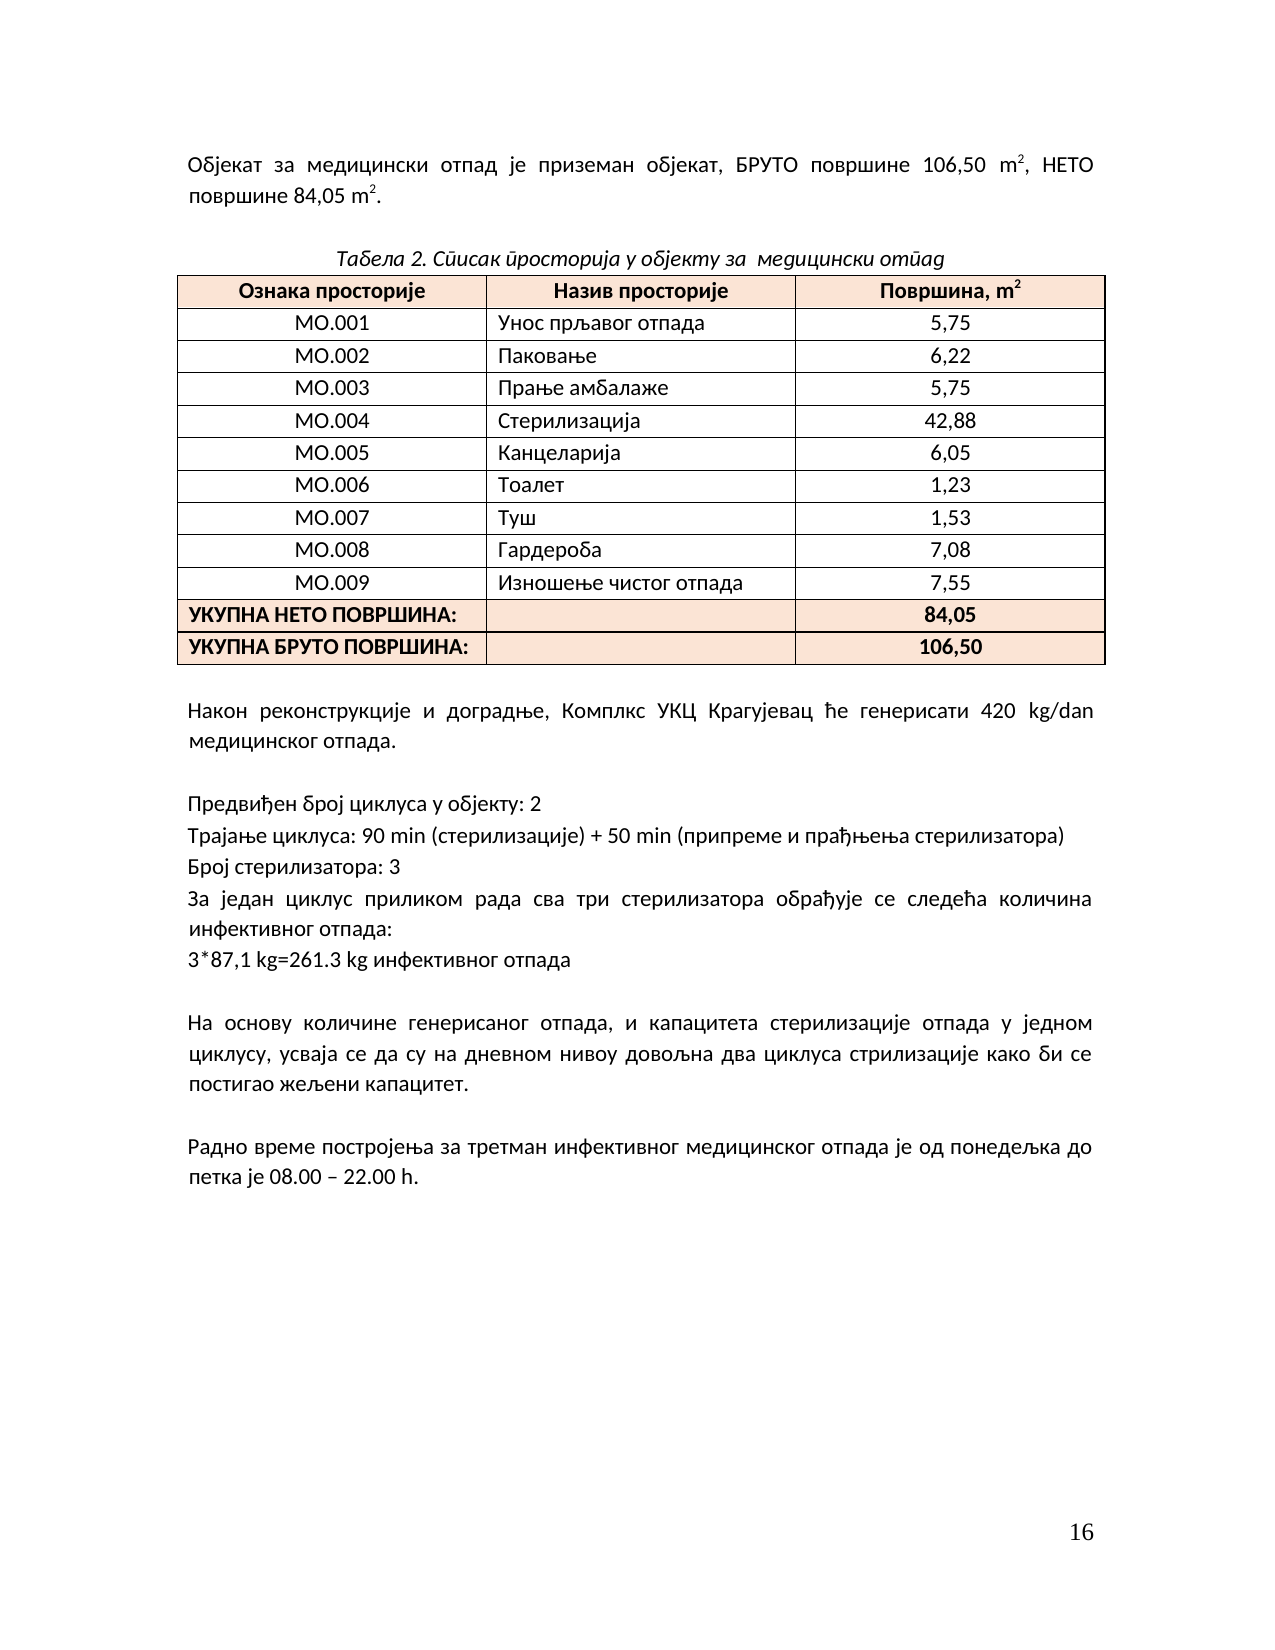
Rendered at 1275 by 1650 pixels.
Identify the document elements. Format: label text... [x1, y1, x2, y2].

table_cell Изношење чистог отпада [487, 568, 795, 599]
text Трајање циклуса: 90 min (стерилизације) + 50 min (припреме и прађњења стерилизатора) [187, 821, 1094, 849]
table_cell Тоалет [487, 471, 795, 502]
table_cell МО.002 [178, 341, 486, 372]
table_cell Гардероба [487, 535, 795, 567]
table_cell УКУПНА БРУТО ПОВРШИНА: [178, 633, 486, 664]
table_cell Прање амбалаже [487, 373, 795, 405]
table_cell 1,53 [796, 503, 1104, 534]
text За један циклус приликом рада сва три стерилизатора обрађује се следећа количина инфективног отпада: [187, 884, 1094, 942]
table_cell 6,05 [796, 438, 1104, 469]
table_cell 84,05 [796, 600, 1104, 631]
table_cell 42,88 [796, 406, 1104, 437]
table_cell МО.009 [178, 568, 486, 599]
table_cell Канцеларија [487, 438, 795, 469]
table_cell 5,75 [796, 373, 1104, 405]
text Објекат за медицински отпад је приземан објекат, БРУТО површине 106,50 m2, НЕТО површине 84,05 m2. [187, 151, 1094, 209]
text 3*87,1 kg=261.3 kg инфективног отпада [187, 946, 1094, 973]
table_cell 7,55 [796, 568, 1104, 599]
table_cell 1,23 [796, 471, 1104, 502]
text Предвиђен број циклуса у објекту: 2 [187, 789, 1094, 817]
table_cell Туш [487, 503, 795, 534]
text Након реконструкције и доградње, Комплкс УКЦ Крагујевац ће генерисати 420 kg/dan медицинског отпада. [187, 696, 1094, 754]
table_cell 7,08 [796, 535, 1104, 567]
text На основу количине генерисаног отпада, и капацитета стерилизације отпада у једном циклусу, усваја се да су на дневном нивоу довољна два циклуса стрилизације како би се постигао жељени капацитет. [187, 1008, 1094, 1097]
table_cell МО.006 [178, 471, 486, 502]
table_cell 6,22 [796, 341, 1104, 372]
table_cell 5,75 [796, 309, 1104, 340]
table_cell 106,50 [796, 633, 1104, 664]
table_cell [487, 633, 795, 664]
text Радно време постројења за третман инфективног медицинског отпада је од понедељка до петка је 08.00 – 22.00 h. [187, 1132, 1094, 1190]
table_cell МО.004 [178, 406, 486, 437]
table_cell МО.003 [178, 373, 486, 405]
table_cell Стерилизација [487, 406, 795, 437]
table_cell Унос прљавог отпада [487, 309, 795, 340]
table_header Назив просторије [487, 276, 795, 307]
table_cell МО.005 [178, 438, 486, 469]
table_cell МО.008 [178, 535, 486, 567]
table_cell Паковање [487, 341, 795, 372]
table_header Ознака просторије [178, 276, 486, 307]
text Број стерилизатора: 3 [187, 852, 1094, 880]
table_cell МО.001 [178, 309, 486, 340]
table_cell УКУПНА НЕТО ПОВРШИНА: [178, 600, 486, 631]
table_cell [487, 600, 795, 631]
table_cell МО.007 [178, 503, 486, 534]
table_header Површина, m2 [796, 276, 1104, 307]
text Табела 2. Списак просторија у објекту за медицински отпад [187, 244, 1094, 272]
